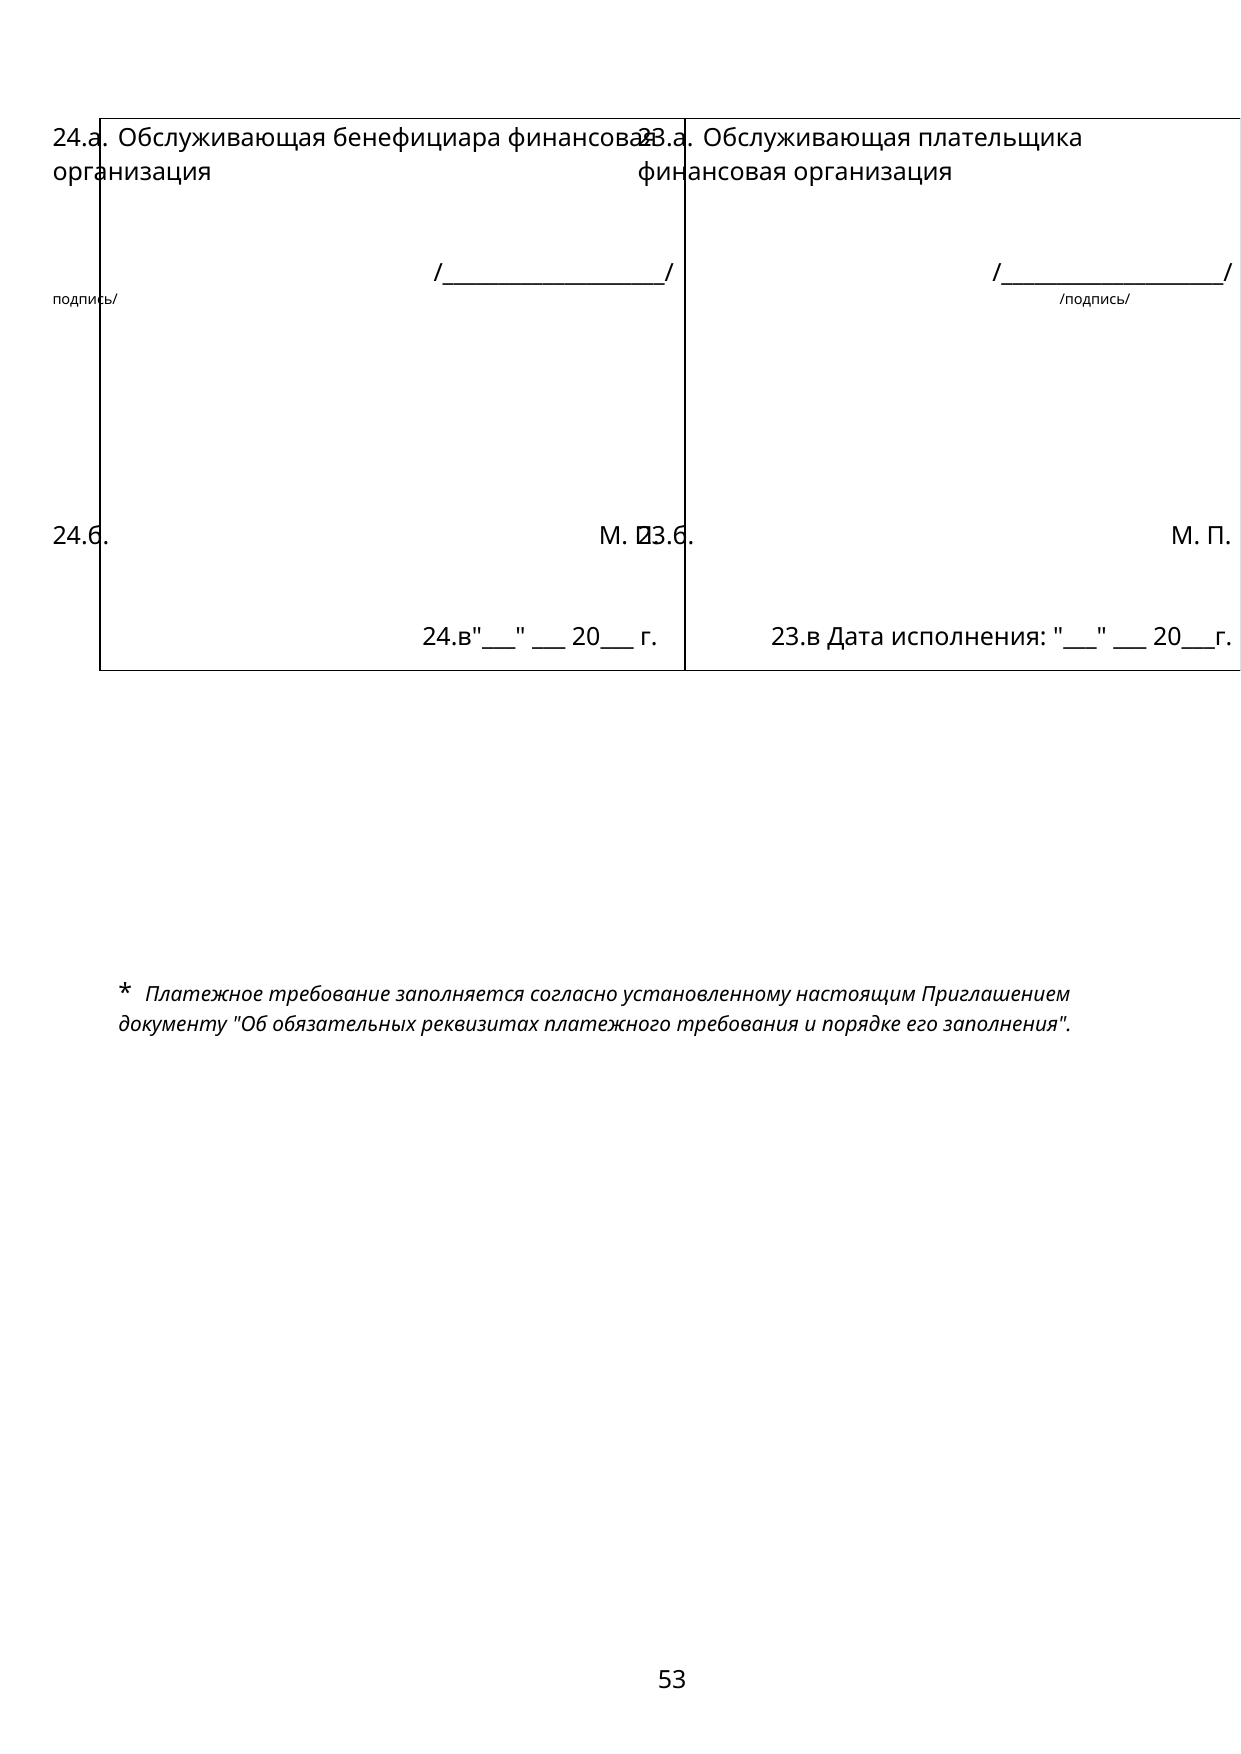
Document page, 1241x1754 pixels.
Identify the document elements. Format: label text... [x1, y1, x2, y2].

text * Платежное требование заполняется согласно установленному настоящим Приглашением документу "Об обязательных реквизитах платежного требования и порядке его заполнения". [118, 975, 1167, 1037]
table_cell 24.а. Обслуживающая бенефициара финансовая организация /____________________/ подпись/ [101, 119, 684, 441]
table_cell 23.б. М. П. 23.в Дата исполнения: "___" ___ 20___г. [686, 441, 1240, 669]
table_cell 23.а. Обслуживающая плательщика финансовая организация /____________________/ /подпись/ [686, 119, 1240, 441]
table_cell 24.б. М. П. 24.в"___" ___ 20___ г. [101, 441, 684, 669]
